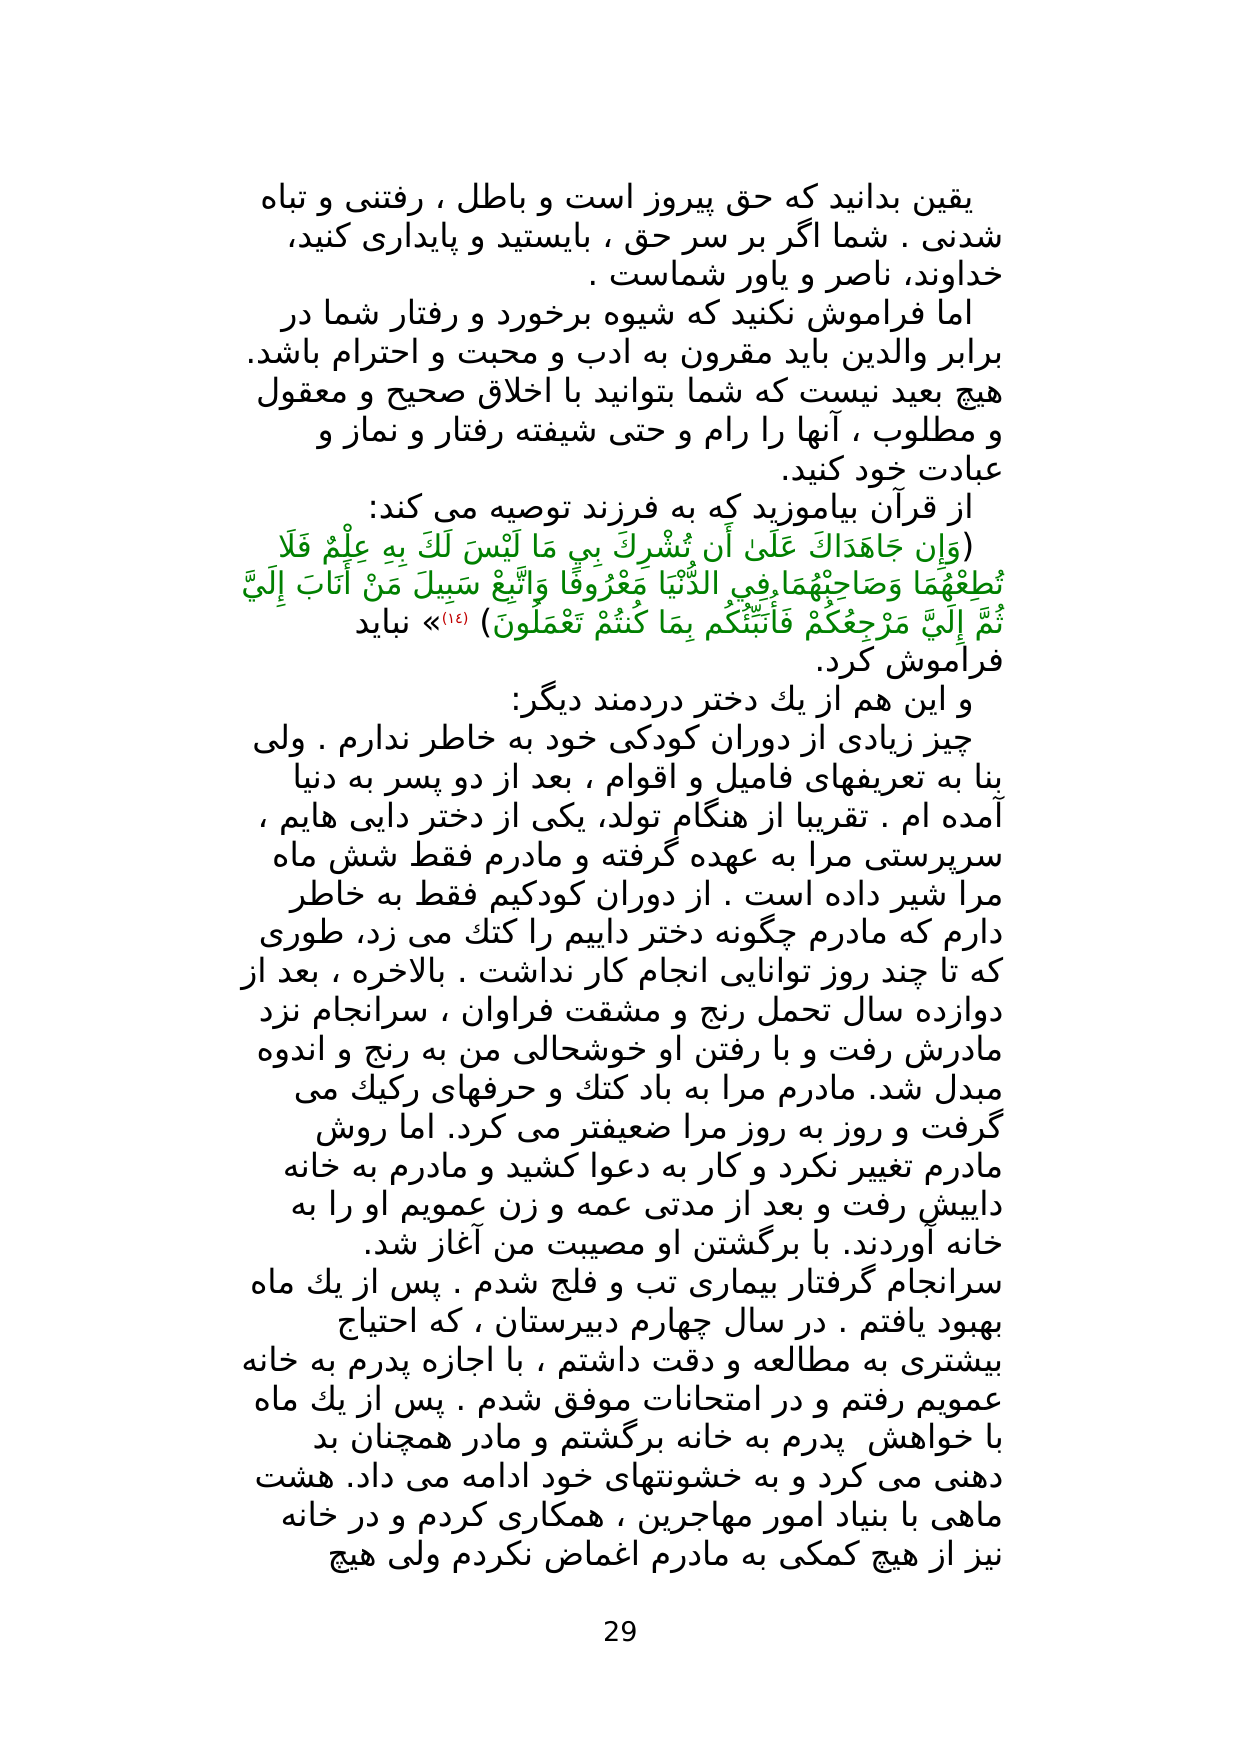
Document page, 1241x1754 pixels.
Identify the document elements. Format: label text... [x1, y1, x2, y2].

text و اين هم از يك دختر دردمند ديگر: [236, 680, 1004, 719]
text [236, 719, 1004, 1573]
text از قرآن بياموزيد كه به فرزند توصيه مى كند: [236, 488, 1004, 527]
text يقين بدانيد كه حق پيروز است و باطل ، رفتنى و تباه شدنى . شما اگر بر سر حق ، بايستيد و پايدارى كنيد، خداوند، ناصر و ياور شماست . [236, 177, 1004, 294]
text (وَإِن جَاهَدَاكَ عَلَىٰ أَن تُشْرِكَ بِي مَا لَيْسَ لَكَ بِهِ عِلْمٌ فَلَا تُطِعْهُمَا وَصَاحِبْهُمَا فِي الدُّنْيَا مَعْرُوفًا وَاتَّبِعْ سَبِيلَ مَنْ أَنَابَ إِلَيَّ ثُمَّ إِلَيَّ مَرْجِعُكُمْ فَأُنَبِّئُكُم بِمَا كُنتُمْ تَعْمَلُونَ) (١٤)» نبايد فراموش كرد. [236, 527, 1004, 680]
text اما فراموش نكنيد كه شيوه برخورد و رفتار شما در برابر والدين بايد مقرون به ادب و محبت و احترام باشد. هيچ بعيد نيست كه شما بتوانيد با اخلاق صحيح و معقول و مطلوب ، آنها را رام و حتى شيفته رفتار و نماز و عبادت خود كنيد. [236, 294, 1004, 488]
